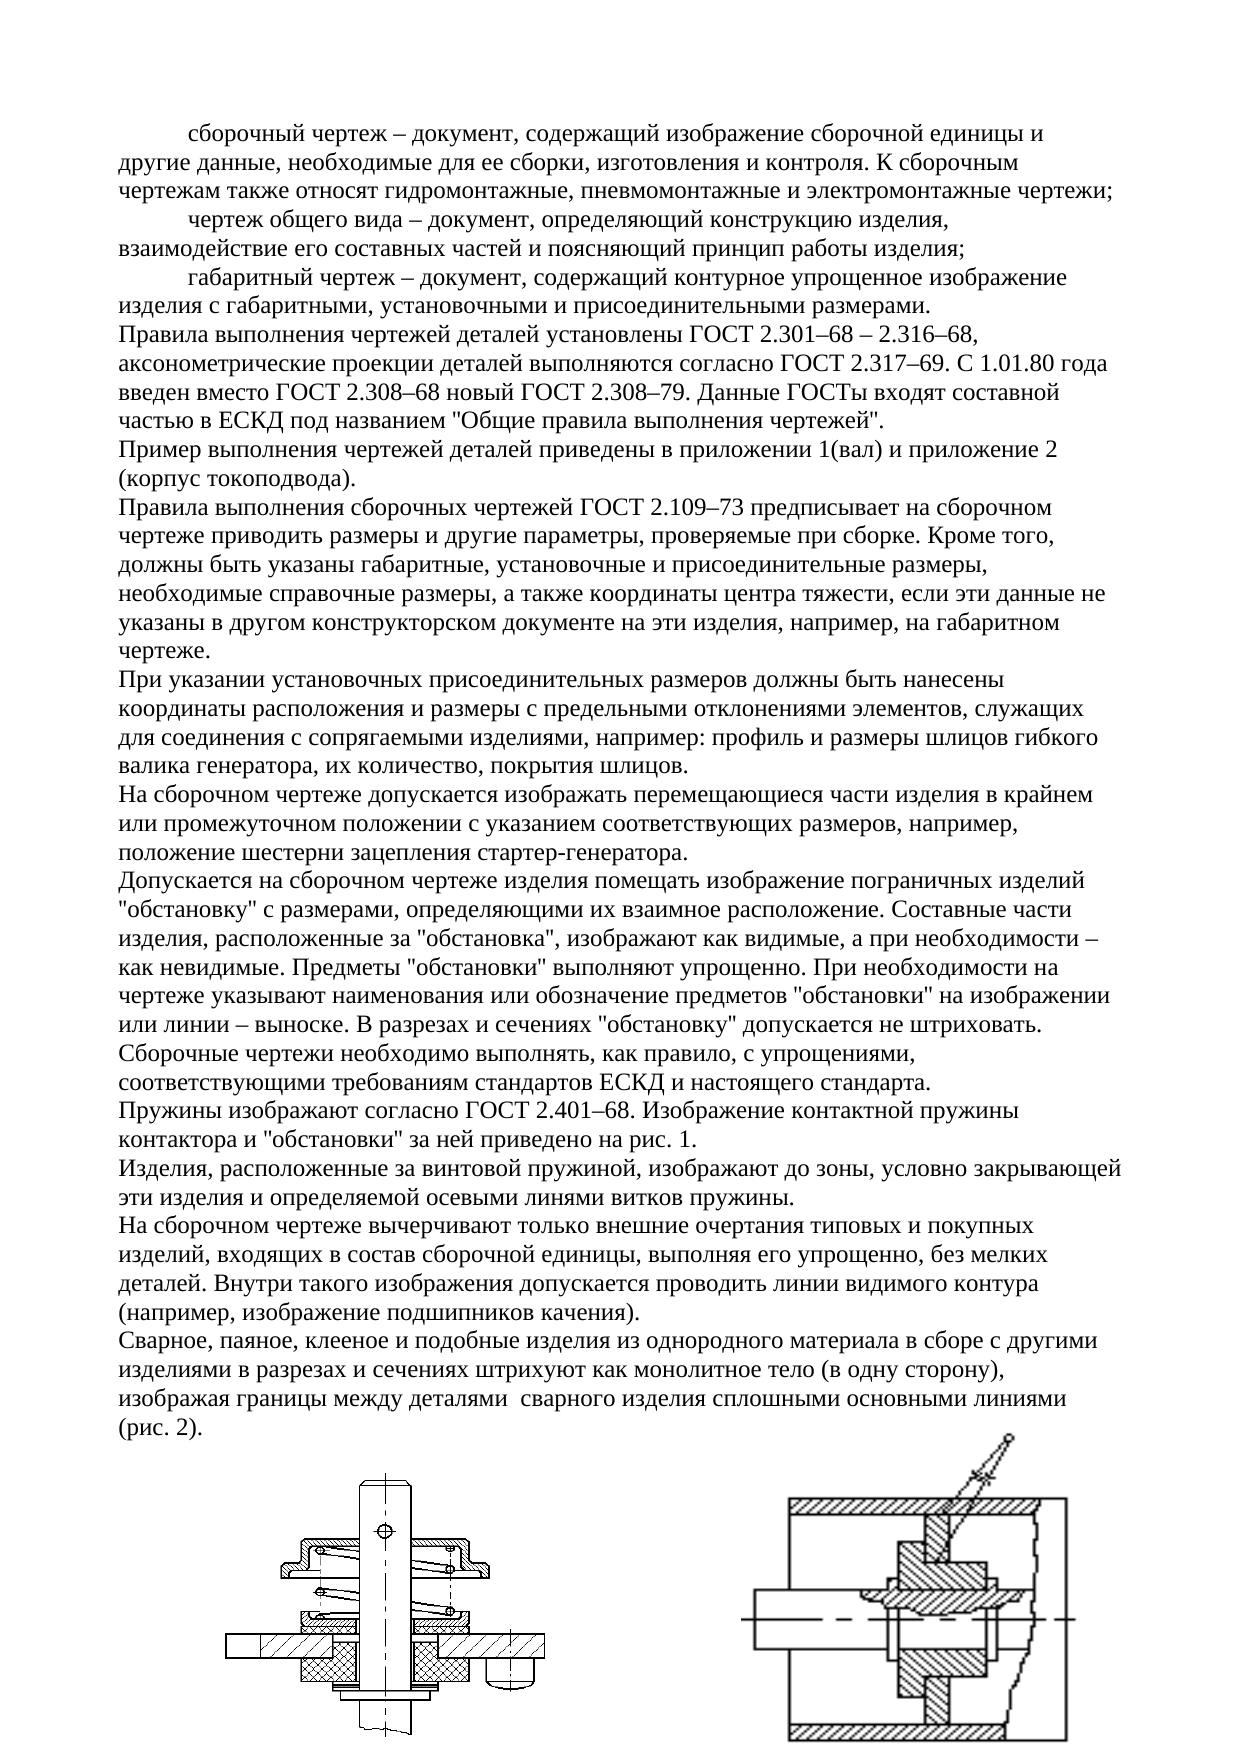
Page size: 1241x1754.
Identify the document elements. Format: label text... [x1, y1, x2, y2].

text На сборочном чертеже допускается изображать перемещающиеся части изделия в крайнем или промежуточном положении с указанием соответствующих размеров, например, положение шестерни зацепления стартер-генератора. [118, 779, 1122, 866]
text Допускается на сборочном чертеже изделия помещать изображение пограничных изделий ''обстановку'' с размерами, определяющими их взаимное расположение. Составные части изделия, расположенные за ''обстановка'', изображают как видимые, а при необходимости – как невидимые. Предметы ''обстановки'' выполняют упрощенно. При необходимости на чертеже указывают наименования или обозначение предметов ''обстановки'' на изображении или линии – выноске. В разрезах и сечениях ''обстановку'' допускается не штриховать. [118, 866, 1122, 1038]
text Пружины изображают согласно ГОСТ 2.401–68. Изображение контактной пружины контактора и ''обстановки'' за ней приведено на рис. 1. [118, 1096, 1122, 1153]
text Правила выполнения чертежей деталей установлены ГОСТ 2.301–68 – 2.316–68, аксонометрические проекции деталей выполняются согласно ГОСТ 2.317–69. С 1.01.80 года введен вместо ГОСТ 2.308–68 новый ГОСТ 2.308–79. Данные ГОСТы входят составной частью в ЕСКД под названием ''Общие правила выполнения чертежей''. [118, 319, 1122, 434]
text При указании установочных присоединительных размеров должны быть нанесены координаты расположения и размеры с предельными отклонениями элементов, служащих для соединения с сопрягаемыми изделиями, например: профиль и размеры шлицов гибкого валика генератора, их количество, покрытия шлицов. [118, 664, 1122, 779]
picture [741, 1425, 1087, 1754]
text Сварное, паяное, клееное и подобные изделия из однородного материала в сборе с другими изделиями в разрезах и сечениях штрихуют как монолитное тело (в одну сторону), изображая границы между деталями сварного изделия сплошными основными линиями (рис. 2). [118, 1326, 1122, 1441]
text  сборочный чертеж – документ, содержащий изображение сборочной единицы и другие данные, необходимые для ее сборки, изготовления и контроля. К сборочным чертежам также относят гидромонтажные, пневмомонтажные и электромонтажные чертежи; [118, 118, 1122, 204]
text Пример выполнения чертежей деталей приведены в приложении 1(вал) и приложение 2 (корпус токоподвода). [118, 434, 1122, 492]
picture [208, 1455, 558, 1752]
text Правила выполнения сборочных чертежей ГОСТ 2.109–73 предписывает на сборочном чертеже приводить размеры и другие параметры, проверяемые при сборке. Кроме того, должны быть указаны габаритные, установочные и присоединительные размеры, необходимые справочные размеры, а также координаты центра тяжести, если эти данные не указаны в другом конструкторском документе на эти изделия, например, на габаритном чертеже. [118, 492, 1122, 664]
text Изделия, расположенные за винтовой пружиной, изображают до зоны, условно закрывающей эти изделия и определяемой осевыми линями витков пружины. [118, 1153, 1122, 1211]
text  чертеж общего вида – документ, определяющий конструкцию изделия, взаимодействие его составных частей и поясняющий принцип работы изделия; [118, 204, 1122, 262]
text  габаритный чертеж – документ, содержащий контурное упрощенное изображение изделия с габаритными, установочными и присоединительными размерами. [118, 262, 1122, 319]
text На сборочном чертеже вычерчивают только внешние очертания типовых и покупных изделий, входящих в состав сборочной единицы, выполняя его упрощенно, без мелких деталей. Внутри такого изображения допускается проводить линии видимого контура (например, изображение подшипников качения). [118, 1211, 1122, 1326]
text Сборочные чертежи необходимо выполнять, как правило, с упрощениями, соответствующими требованиям стандартов ЕСКД и настоящего стандарта. [118, 1038, 1122, 1096]
